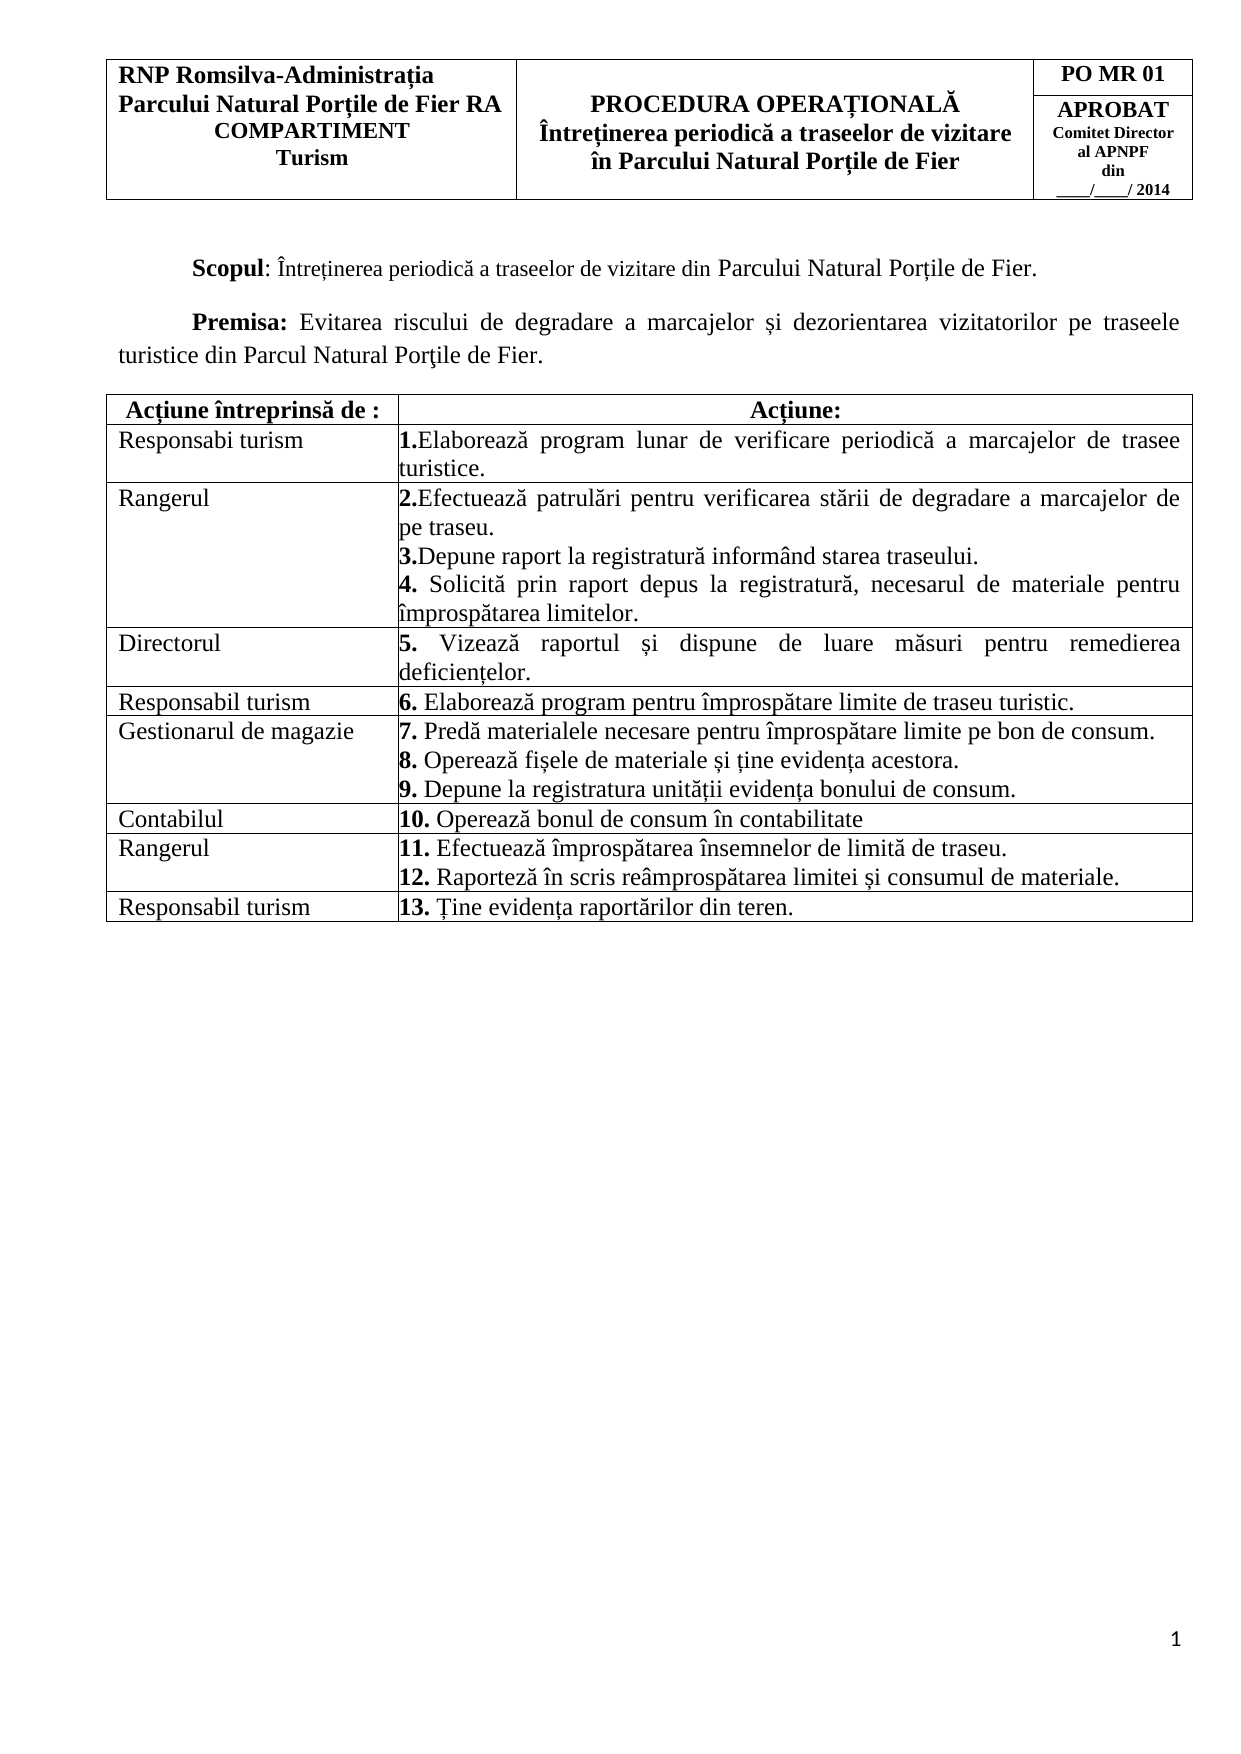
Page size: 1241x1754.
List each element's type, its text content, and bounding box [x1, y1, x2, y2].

table_cell Responsabil turism [107, 687, 398, 715]
table_cell 2.Efectuează patrulări pentru verificarea stării de degradare a marcajelor de pe traseu. 3.Depune raport la registratură informând starea traseului. 4. Solicită prin raport depus la registratură, necesarul de materiale pentru împrospătarea limitelor. [399, 483, 1192, 627]
table_header RNP Romsilva-Administrația Parcului Natural Porțile de Fier RA COMPARTIMENT Turism [107, 60, 516, 199]
table_cell 11. Efectuează împrospătarea însemnelor de limită de traseu. 12. Raporteză în scris reâmprospătarea limitei și consumul de materiale. [399, 834, 1192, 891]
table_cell 7. Predă materialele necesare pentru împrospătare limite pe bon de consum. 8. Operează fișele de materiale și ține evidența acestora. 9. Depune la registratura unității evidența bonului de consum. [399, 716, 1192, 803]
table_header PROCEDURA OPERAȚIONALĂ Întreținerea periodică a traseelor de vizitare în Parcului Natural Porțile de Fier [517, 60, 1033, 199]
table_header PO MR 01 [1034, 60, 1192, 95]
table_cell Responsabi turism [107, 425, 398, 482]
table_header Acțiune: [399, 395, 1192, 424]
table_cell Rangerul [107, 483, 398, 627]
table_cell 13. Ține evidența raportărilor din teren. [399, 892, 1192, 921]
table_cell Responsabil turism [107, 892, 398, 921]
table_header Acțiune întreprinsă de : [107, 395, 398, 424]
table_cell 10. Operează bonul de consum în contabilitate [399, 804, 1192, 832]
table_cell Rangerul [107, 834, 398, 891]
table_cell 1.Elaborează program lunar de verificare periodică a marcajelor de trasee turistice. [399, 425, 1192, 482]
table_cell 6. Elaborează program pentru împrospătare limite de traseu turistic. [399, 687, 1192, 715]
table_cell 5. Vizează raportul și dispune de luare măsuri pentru remedierea deficiențelor. [399, 628, 1192, 686]
table_cell APROBAT Comitet Director al APNPF din ____/____/ 2014 [1034, 96, 1192, 199]
table_cell Gestionarul de magazie [107, 716, 398, 803]
text Premisa: Evitarea riscului de degradare a marcajelor și dezorientarea vizitatorilor pe traseele turistice din Parcul Natural Porţile de Fier. [118, 307, 1181, 369]
table_cell Contabilul [107, 804, 398, 832]
table_cell Directorul [107, 628, 398, 686]
text Scopul: Întreținerea periodică a traseelor de vizitare din Parcului Natural Porțile de Fier. [118, 253, 1181, 282]
